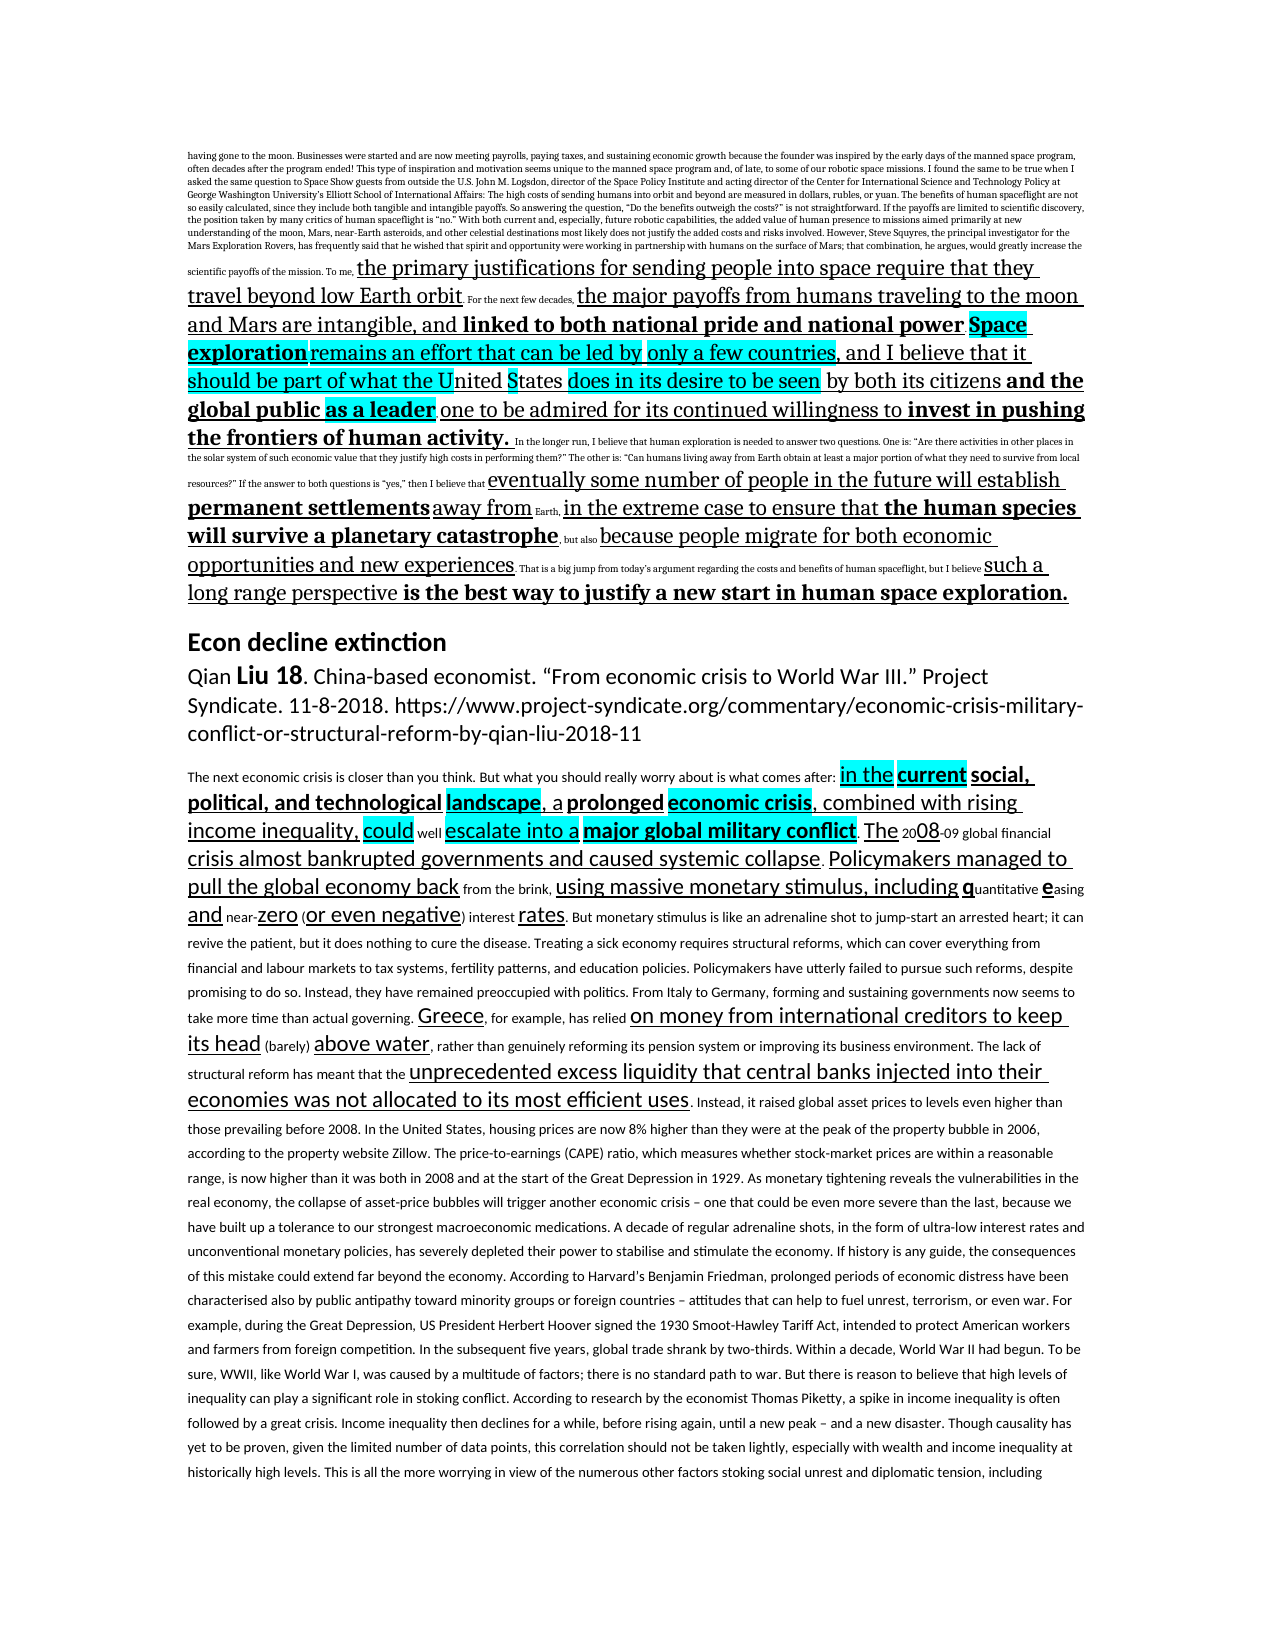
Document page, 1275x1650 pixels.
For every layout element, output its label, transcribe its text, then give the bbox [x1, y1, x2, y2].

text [187, 150, 1087, 607]
subtitle Econ decline extinction [187, 625, 1087, 658]
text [187, 760, 1087, 1481]
text Qian Liu 18. China-based economist. “From economic crisis to World War III.” Project Syndicate. 11-8-2018. https://www.project-syndicate.org/commentary/economic-crisis-military-conflict-or-structural-reform-by-qian-liu-2018-11 [187, 658, 1087, 747]
